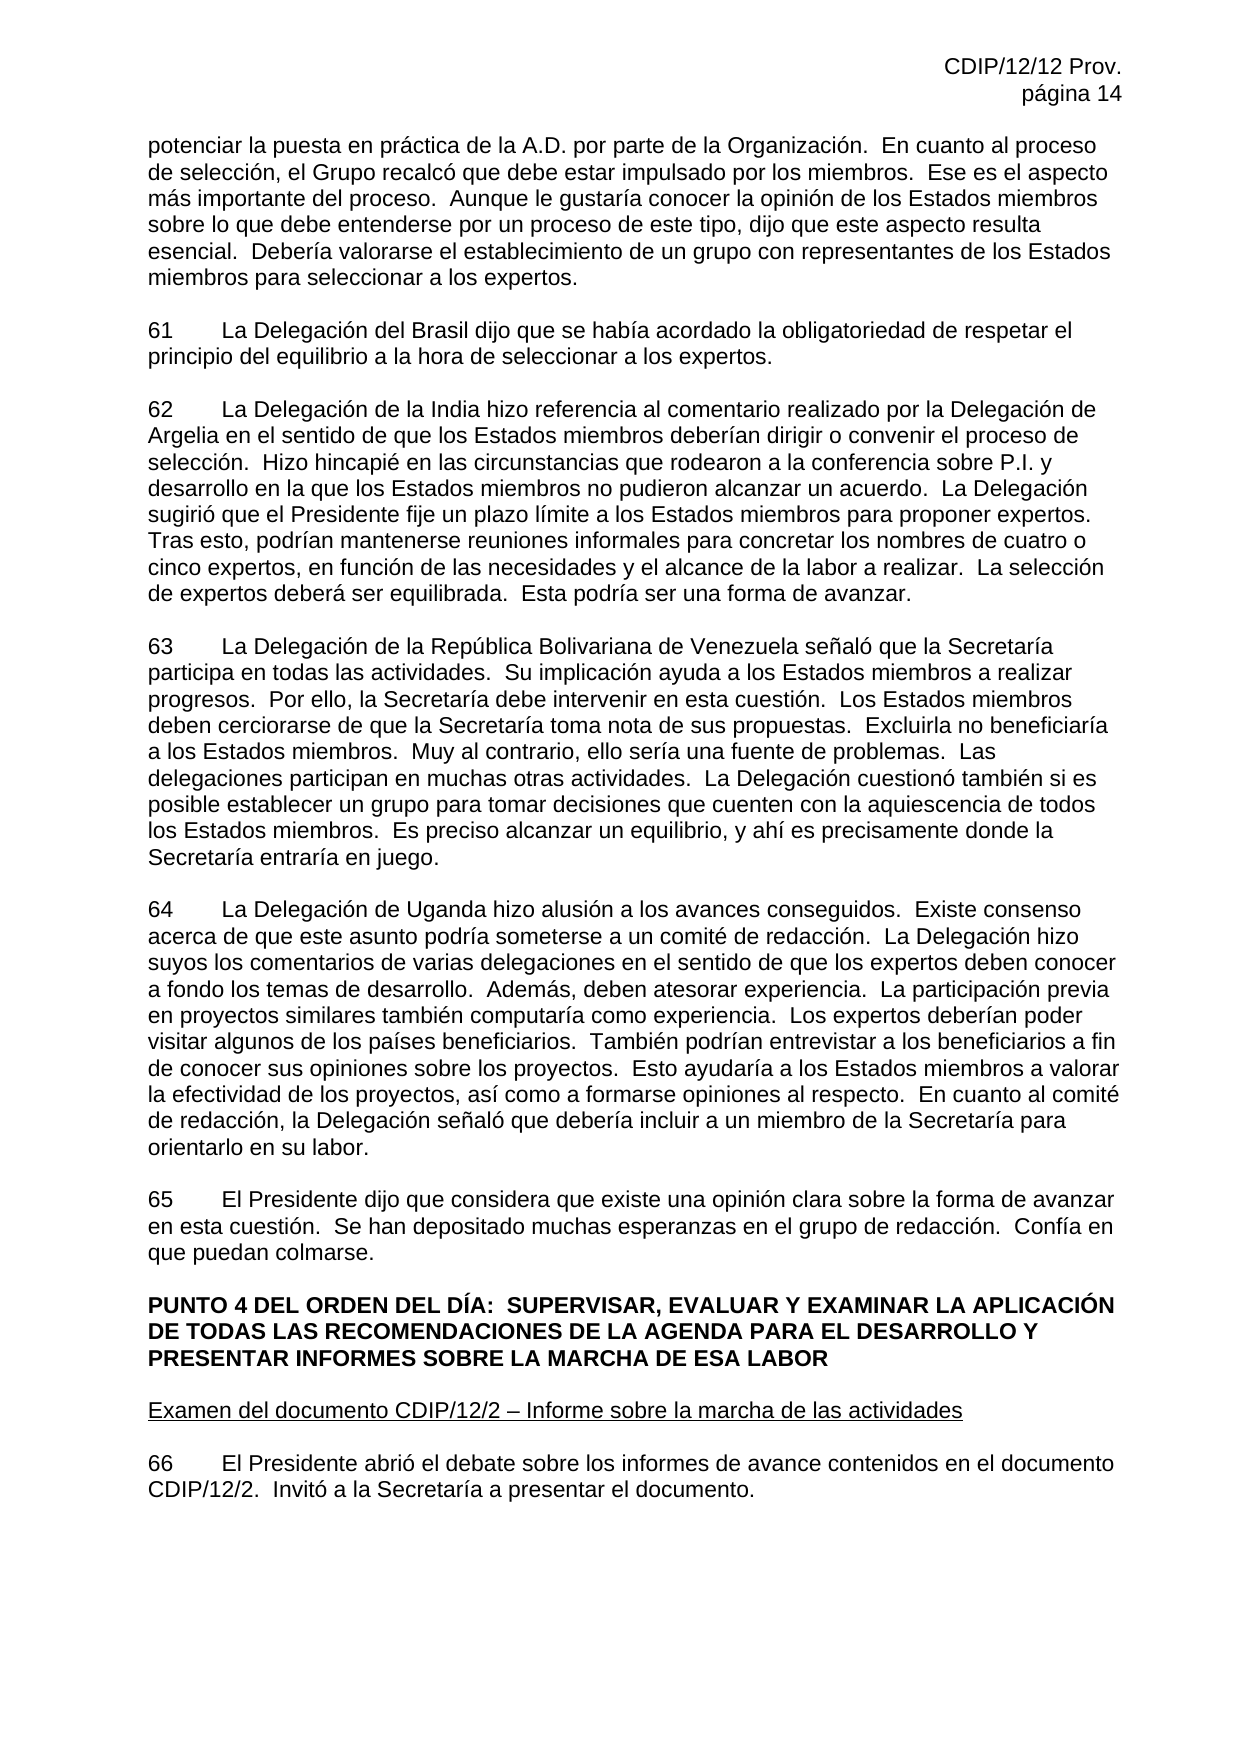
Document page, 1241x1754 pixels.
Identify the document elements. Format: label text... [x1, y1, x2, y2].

text Examen del documento CDIP/12/2 – Informe sobre la marcha de las actividades [148, 1397, 1122, 1423]
text La Delegación de la República Bolivariana de Venezuela señaló que la Secretaría participa en todas las actividades. Su implicación ayuda a los Estados miembros a realizar progresos. Por ello, la Secretaría debe intervenir en esta cuestión. Los Estados miembros deben cerciorarse de que la Secretaría toma nota de sus propuestas. Excluirla no beneficiaría a los Estados miembros. Muy al contrario, ello sería una fuente de problemas. Las delegaciones participan en muchas otras actividades. La Delegación cuestionó también si es posible establecer un grupo para tomar decisiones que cuenten con la aquiescencia de todos los Estados miembros. Es preciso alcanzar un equilibrio, y ahí es precisamente donde la Secretaría entraría en juego. [148, 633, 1122, 870]
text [148, 132, 1122, 290]
text La Delegación de Uganda hizo alusión a los avances conseguidos. Existe consenso acerca de que este asunto podría someterse a un comité de redacción. La Delegación hizo suyos los comentarios de varias delegaciones en el sentido de que los expertos deben conocer a fondo los temas de desarrollo. Además, deben atesorar experiencia. La participación previa en proyectos similares también computaría como experiencia. Los expertos deberían poder visitar algunos de los países beneficiarios. También podrían entrevistar a los beneficiarios a fin de conocer sus opiniones sobre los proyectos. Esto ayudaría a los Estados miembros a valorar la efectividad de los proyectos, así como a formarse opiniones al respecto. En cuanto al comité de redacción, la Delegación señaló que debería incluir a un miembro de la Secretaría para orientarlo en su labor. [148, 896, 1122, 1160]
text La Delegación del Brasil dijo que se había acordado la obligatoriedad de respetar el principio del equilibrio a la hora de seleccionar a los expertos. [148, 317, 1122, 369]
text El Presidente abrió el debate sobre los informes de avance contenidos en el documento CDIP/12/2. Invitó a la Secretaría a presentar el documento. [148, 1450, 1122, 1503]
text PUNTO 4 DEL ORDEN DEL DÍA: SUPERVISAR, EVALUAR Y EXAMINAR LA APLICACIÓN DE TODAS LAS RECOMENDACIONES DE LA AGENDA PARA EL DESARROLLO Y PRESENTAR INFORMES SOBRE LA MARCHA DE ESA LABOR [148, 1292, 1122, 1371]
text El Presidente dijo que considera que existe una opinión clara sobre la forma de avanzar en esta cuestión. Se han depositado muchas esperanzas en el grupo de redacción. Confía en que puedan colmarse. [148, 1186, 1122, 1265]
text La Delegación de la India hizo referencia al comentario realizado por la Delegación de Argelia en el sentido de que los Estados miembros deberían dirigir o convenir el proceso de selección. Hizo hincapié en las circunstancias que rodearon a la conferencia sobre P.I. y desarrollo en la que los Estados miembros no pudieron alcanzar un acuerdo. La Delegación sugirió que el Presidente fije un plazo límite a los Estados miembros para proponer expertos. Tras esto, podrían mantenerse reuniones informales para concretar los nombres de cuatro o cinco expertos, en función de las necesidades y el alcance de la labor a realizar. La selección de expertos deberá ser equilibrada. Esta podría ser una forma de avanzar. [148, 396, 1122, 607]
